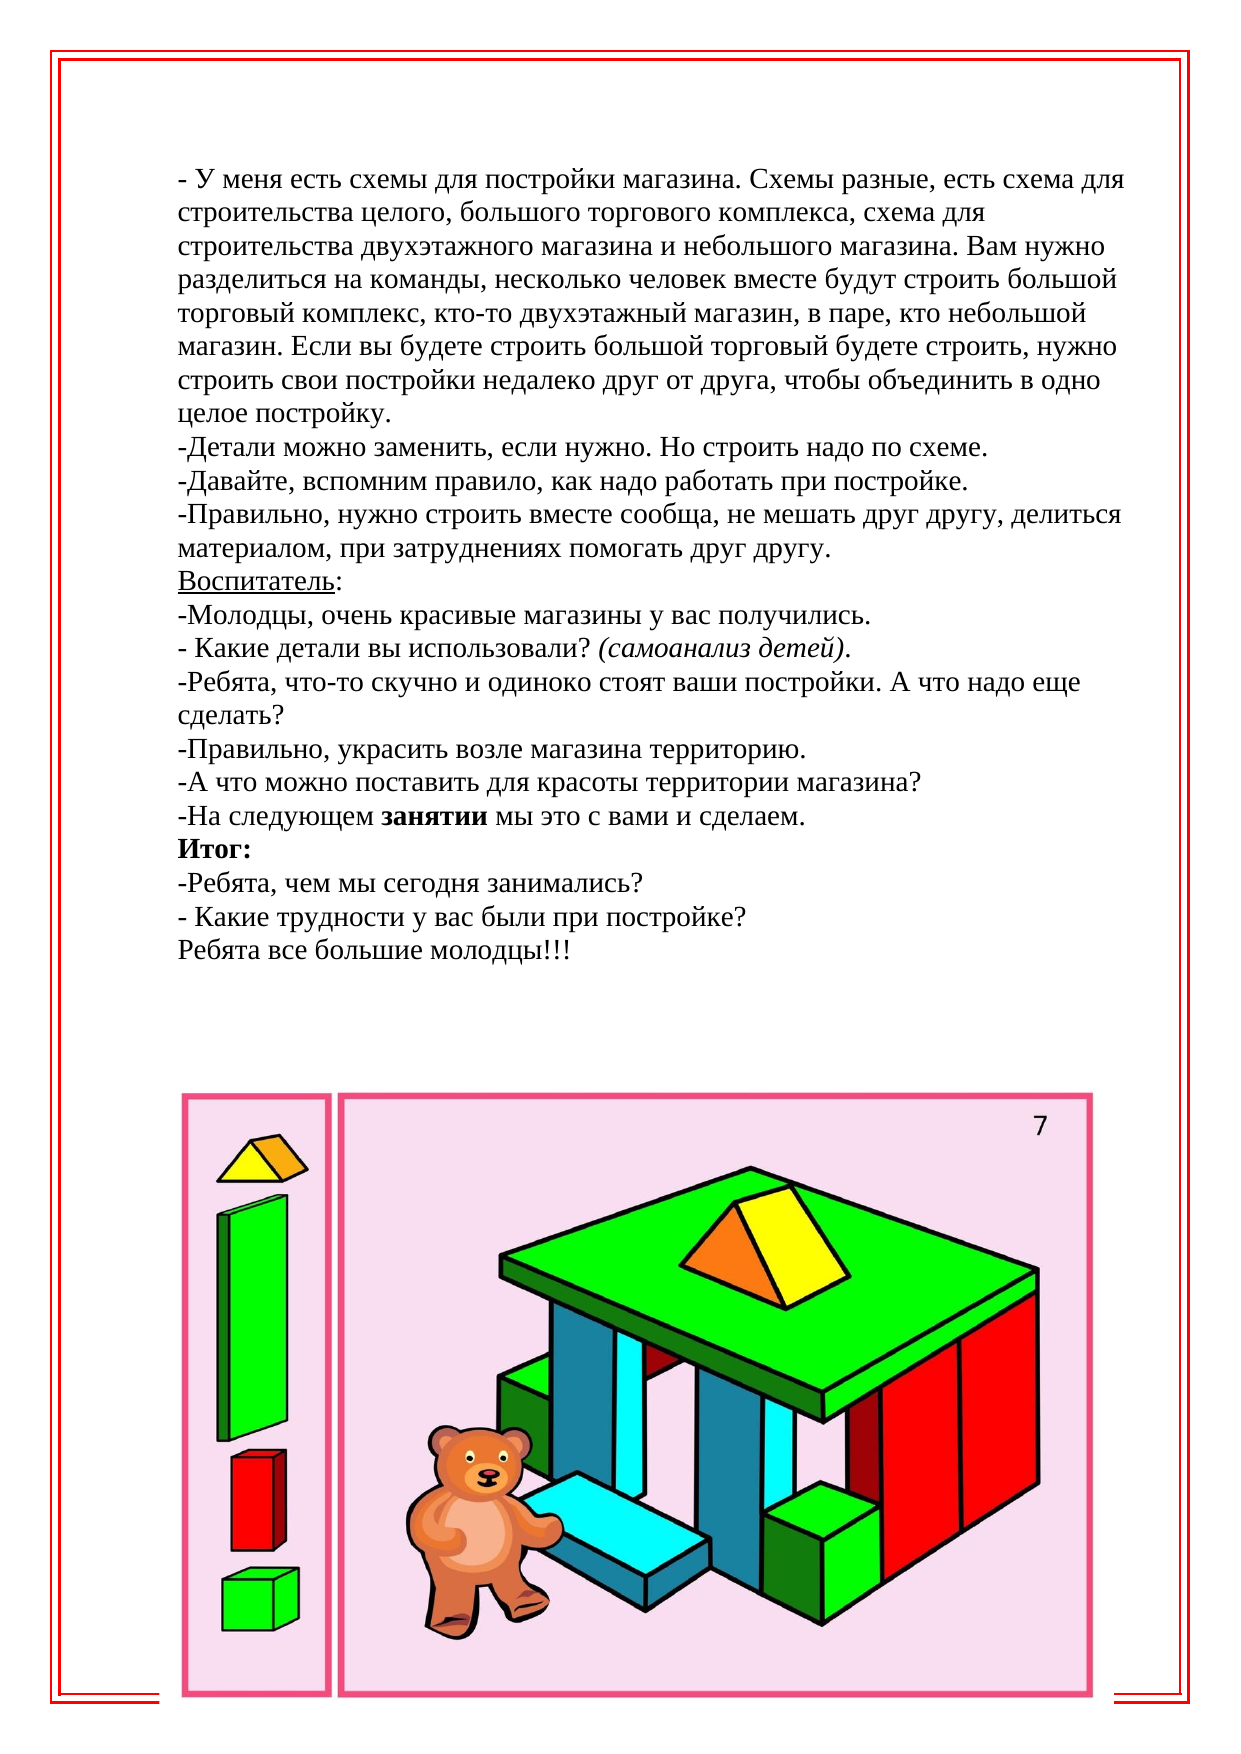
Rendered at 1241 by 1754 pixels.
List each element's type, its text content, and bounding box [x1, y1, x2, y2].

text Итог: [177, 832, 1152, 865]
text -А что можно поставить для красоты территории магазина? [177, 764, 1152, 798]
text -Ребята, чем мы сегодня занимались? [177, 865, 1152, 899]
text -Правильно, нужно строить вместе сообща, не мешать друг другу, делиться материалом, при затруднениях помогать друг другу. [177, 496, 1152, 563]
text Ребята все большие молодцы!!! [177, 932, 1152, 966]
text -Ребята, что-то скучно и одиноко стоят ваши постройки. А что надо еще сделать? [177, 664, 1152, 731]
text -Правильно, украсить возле магазина территорию. [177, 731, 1152, 764]
text -Детали можно заменить, если нужно. Но строить надо по схеме. [177, 429, 1152, 463]
picture [159, 1044, 1114, 1716]
text -На следующем занятии мы это с вами и сделаем. [177, 798, 1152, 832]
text Воспитатель: [177, 563, 1152, 597]
text -Давайте, вспомним правило, как надо работать при постройке. [177, 463, 1152, 496]
text -Молодцы, очень красивые магазины у вас получились. [177, 597, 1152, 630]
text - Какие трудности у вас были при постройке? [177, 899, 1152, 932]
text - Какие детали вы использовали? (самоанализ детей). [177, 630, 1152, 664]
text - У меня есть схемы для постройки магазина. Схемы разные, есть схема для строительства целого, большого торгового комплекса, схема для строительства двухэтажного магазина и небольшого магазина. Вам нужно разделиться на команды, несколько человек вместе будут строить большой торговый комплекс, кто-то двухэтажный магазин, в паре, кто небольшой магазин. Если вы будете строить большой торговый будете строить, нужно строить свои постройки недалеко друг от друга, чтобы объединить в одно целое постройку. [177, 161, 1152, 429]
